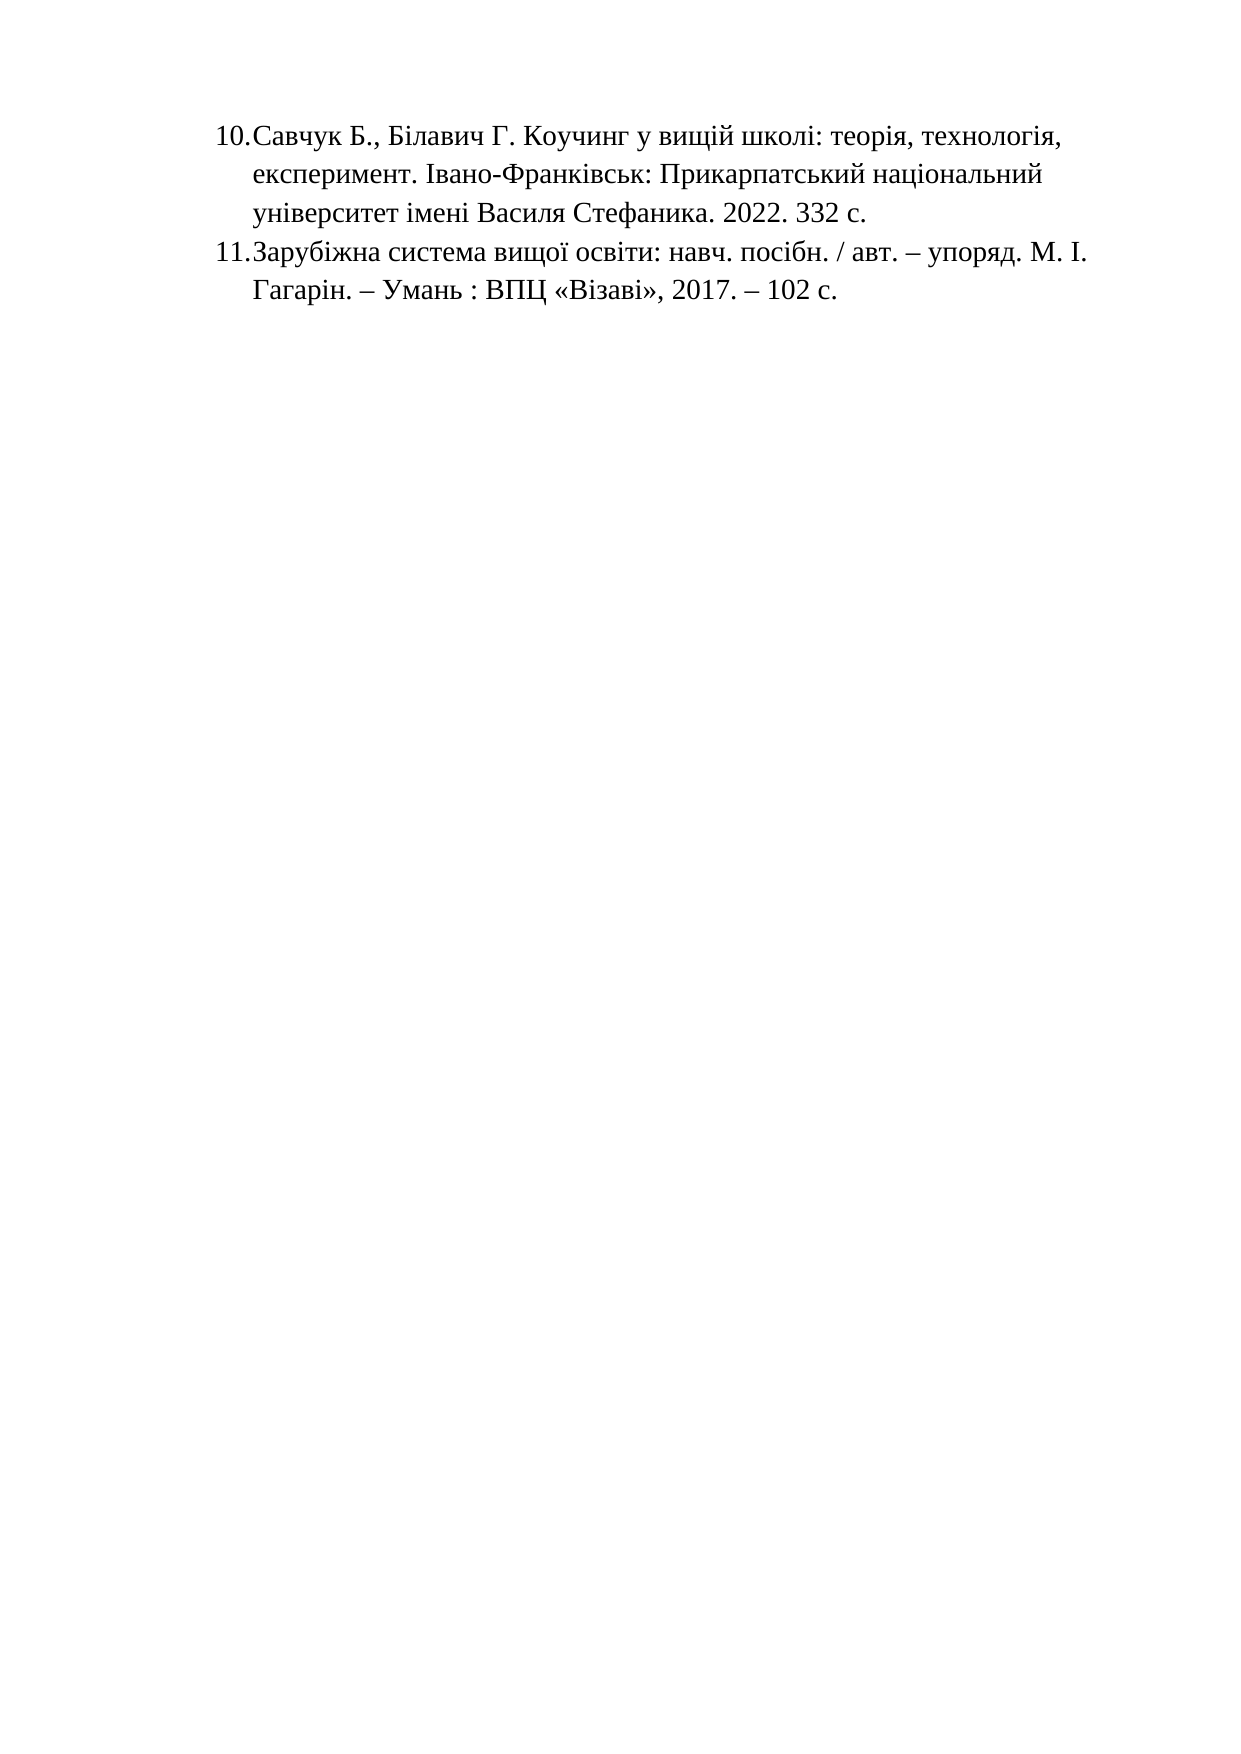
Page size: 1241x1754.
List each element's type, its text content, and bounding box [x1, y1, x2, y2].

list Савчук Б., Білавич Г. Коучинг у вищій школі: теорія, технологія, експеримент. Івано-Франківськ: Прикарпатський національний університет імені Василя Стефаника. 2022. 332 с. [215, 118, 1152, 229]
list Зарубіжна система вищої освіти: навч. посібн. / авт. – упоряд. М. І. Гагарін. – Умань : ВПЦ «Візаві», 2017. – 102 с. [215, 234, 1152, 306]
